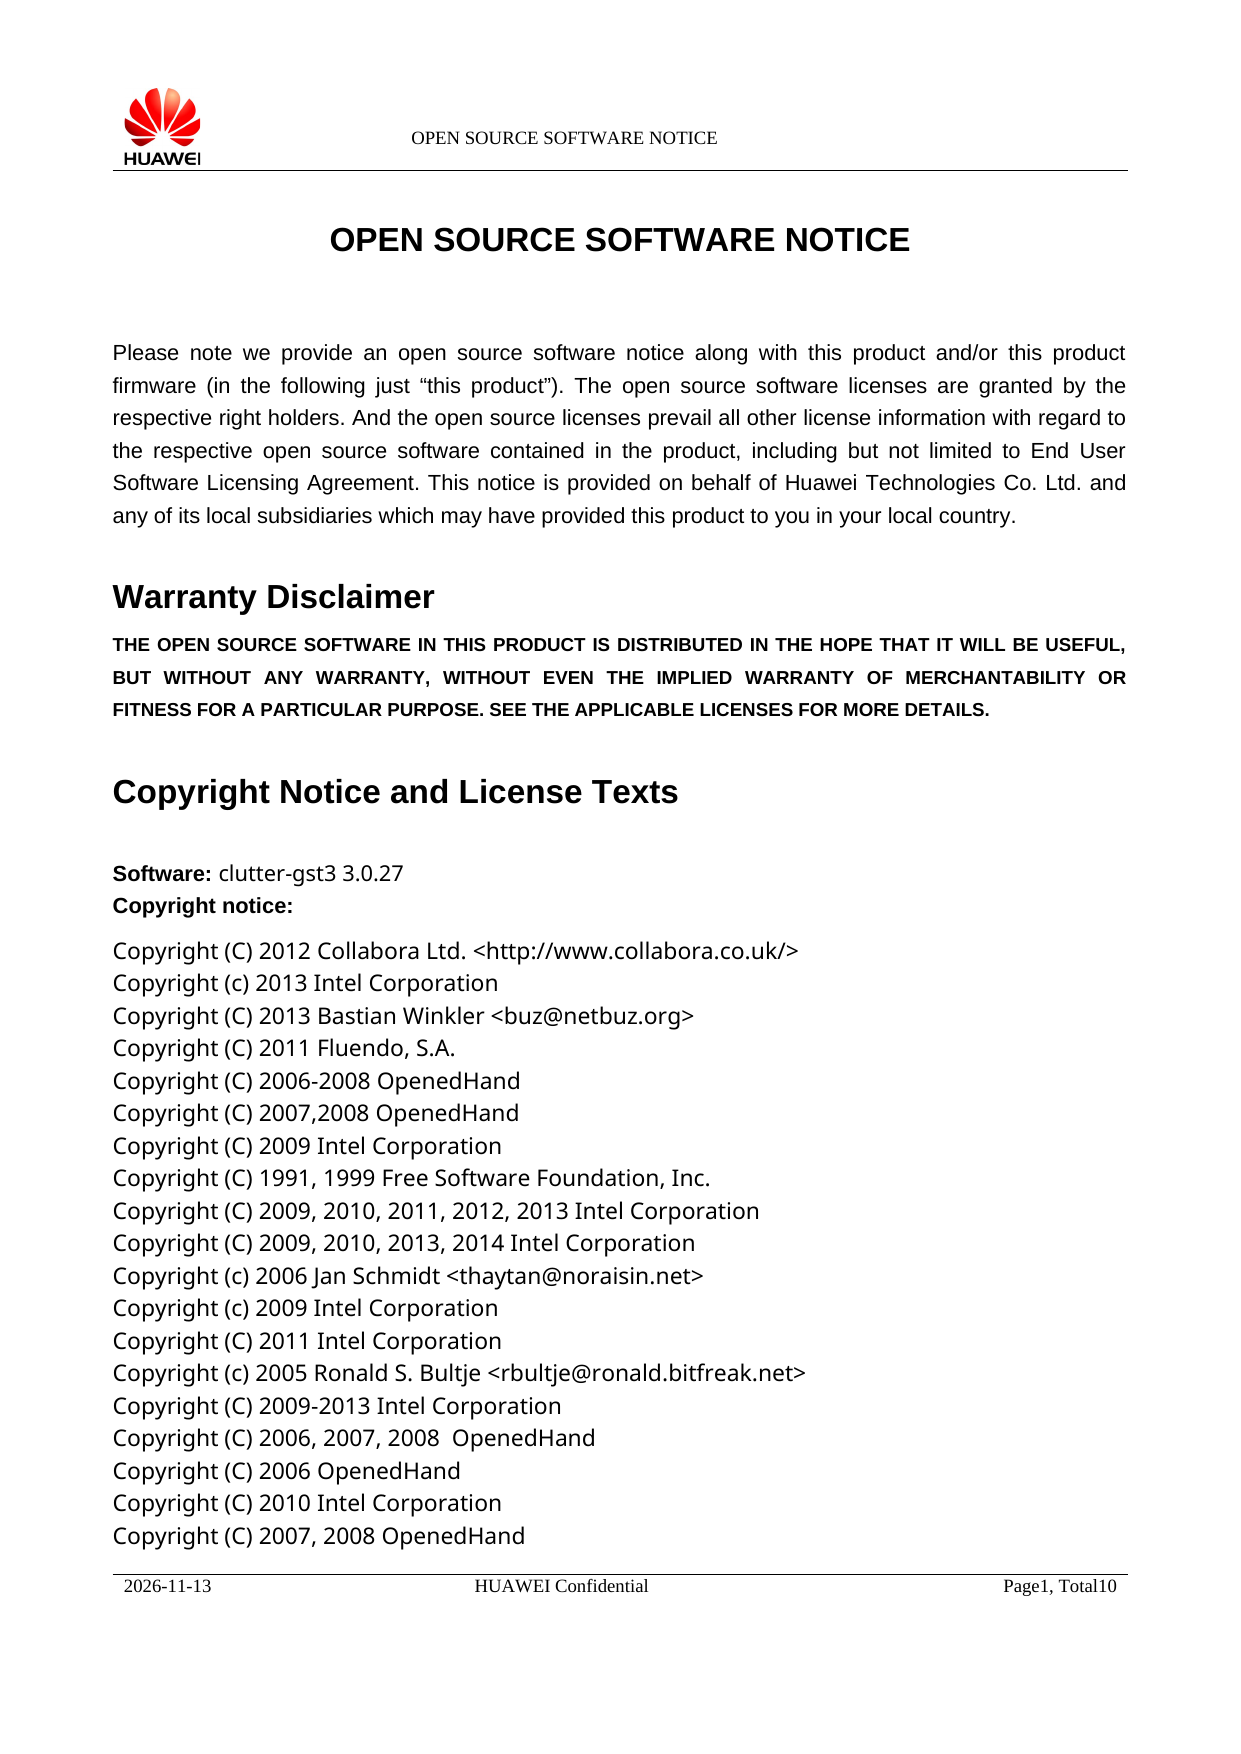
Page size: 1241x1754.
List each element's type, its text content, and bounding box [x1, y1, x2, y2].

text OPEN SOURCE SOFTWARE NOTICE [112, 206, 1128, 271]
title Software: clutter-gst3 3.0.27 [112, 856, 1128, 889]
text Warranty Disclaimer [112, 564, 1128, 629]
text Please note we provide an open source software notice along with this product and/or this product firmware (in the following just “this product”). The open source software licenses are granted by the respective right holders. And the open source licenses prevail all other license information with regard to the respective open source software contained in the product, including but not limited to End User Software Licensing Agreement. This notice is provided on behalf of Huawei Technologies Co. Ltd. and any of its local subsidiaries which may have provided this product to you in your local country. [112, 336, 1128, 531]
text Copyright Notice and License Texts [112, 759, 1128, 824]
picture [124, 88, 201, 165]
text Copyright notice: [112, 889, 1128, 921]
text The open source software in this product is distributed in the hope that it will be useful, but WITHOUT ANY WARRANTY, without even the implied warranty of MERCHANTABILITY or FITNESS FOR A PARTICULAR PURPOSE. See the applicable licenses for more details. [112, 629, 1128, 726]
